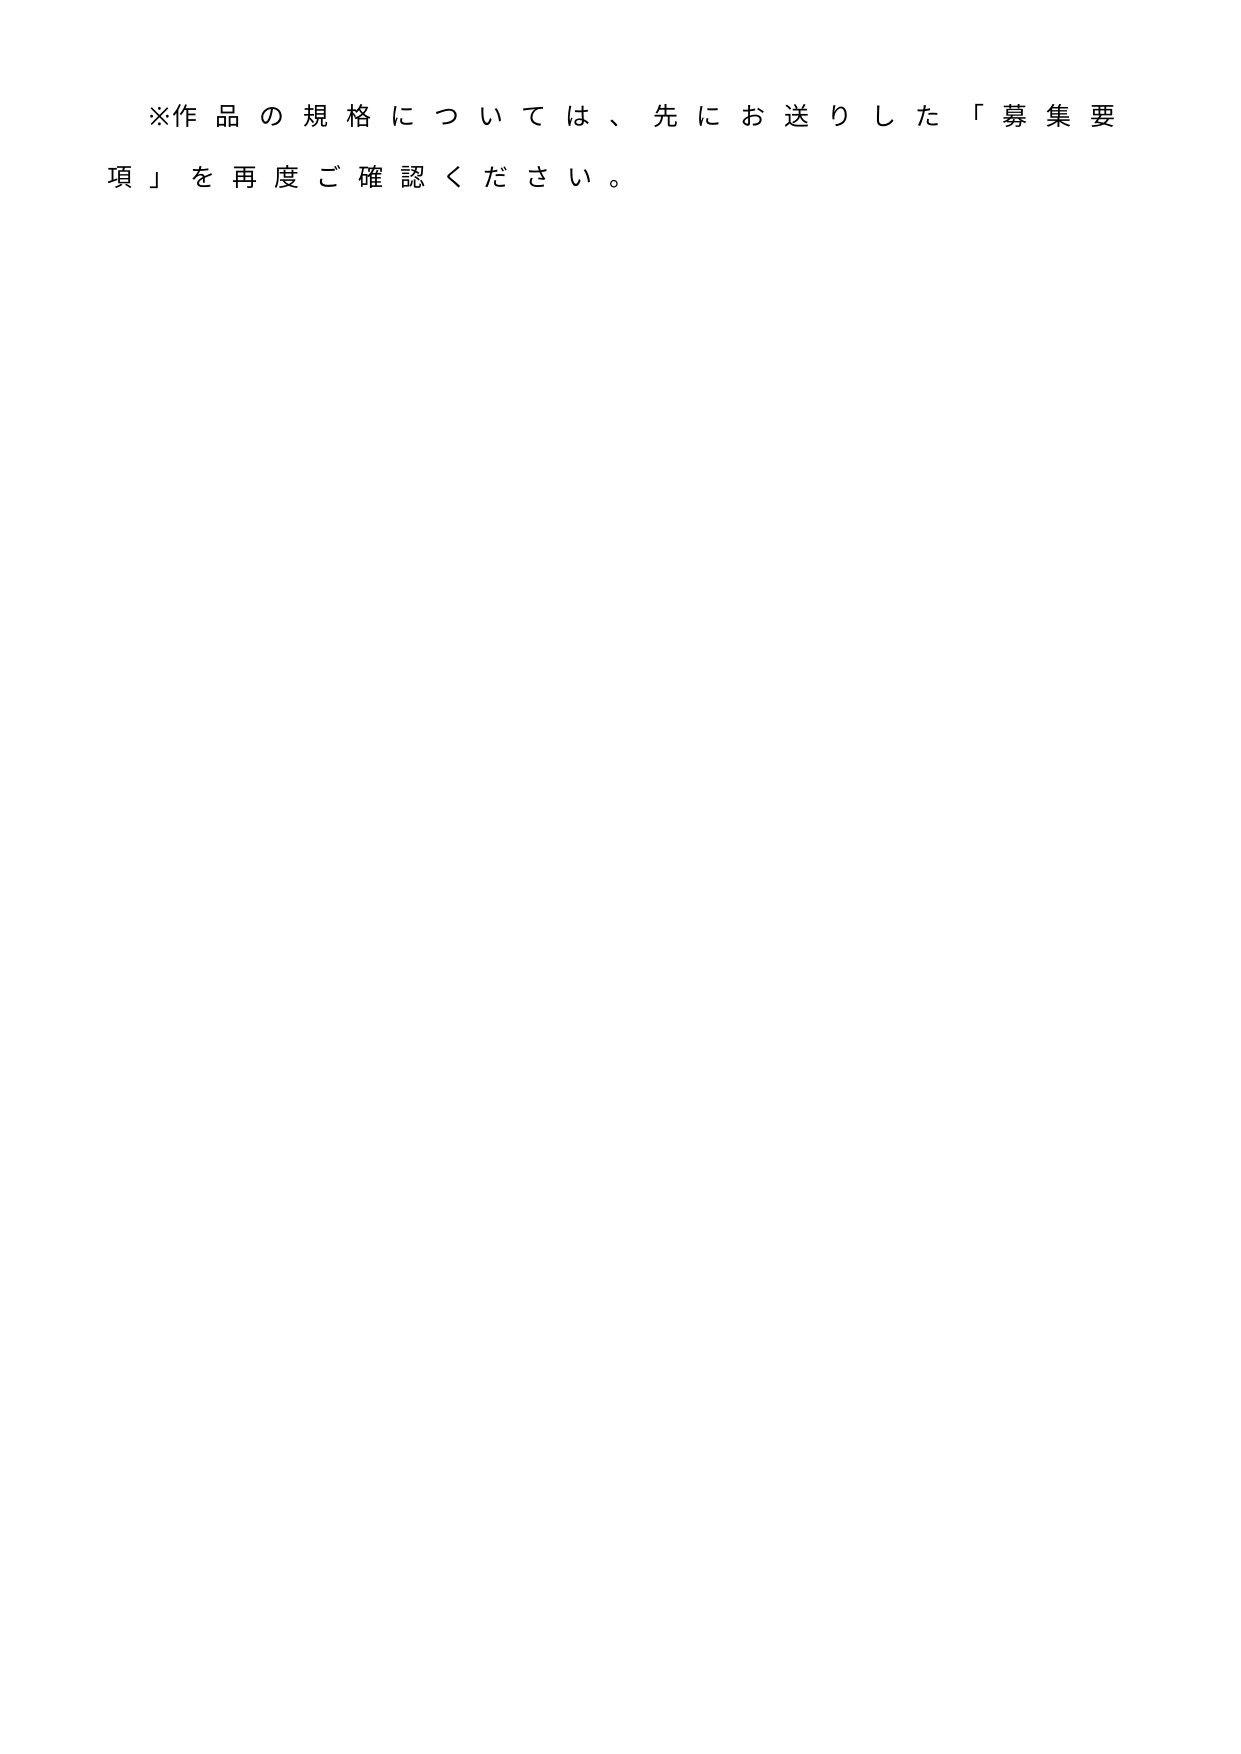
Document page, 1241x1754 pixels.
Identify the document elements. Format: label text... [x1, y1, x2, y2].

text ※作品の規格については、先にお送りした「募集要項」を再度ご確認ください。 [107, 83, 1133, 207]
